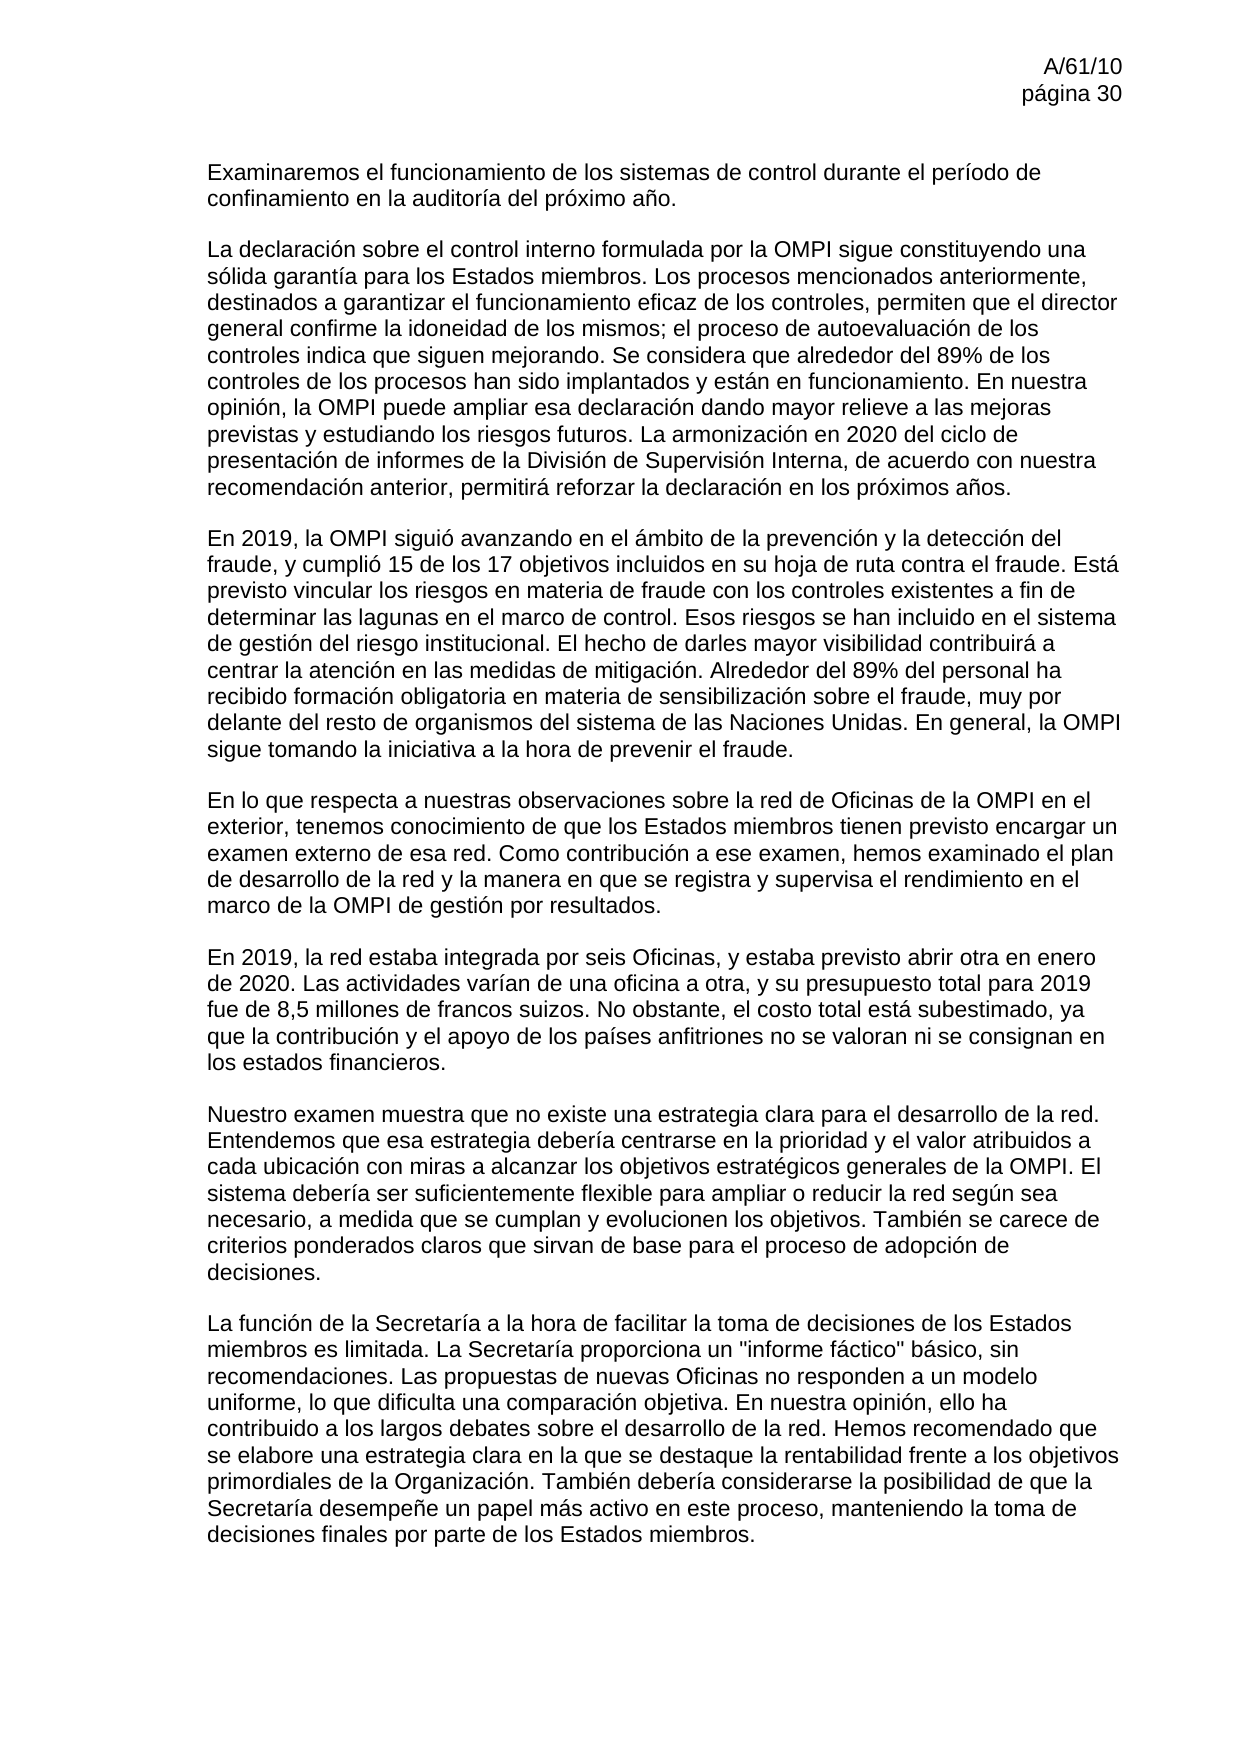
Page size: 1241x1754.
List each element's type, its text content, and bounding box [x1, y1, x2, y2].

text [207, 158, 1122, 211]
text La función de la Secretaría a la hora de facilitar la toma de decisiones de los Estados miembros es limitada. La Secretaría proporciona un "informe fáctico" básico, sin recomendaciones. Las propuestas de nuevas Oficinas no responden a un modelo uniforme, lo que dificulta una comparación objetiva. En nuestra opinión, ello ha contribuido a los largos debates sobre el desarrollo de la red. Hemos recomendado que se elabore una estrategia clara en la que se destaque la rentabilidad frente a los objetivos primordiales de la Organización. También debería considerarse la posibilidad de que la Secretaría desempeñe un papel más activo en este proceso, manteniendo la toma de decisiones finales por parte de los Estados miembros. [207, 1310, 1122, 1547]
text Nuestro examen muestra que no existe una estrategia clara para el desarrollo de la red. Entendemos que esa estrategia debería centrarse en la prioridad y el valor atribuidos a cada ubicación con miras a alcanzar los objetivos estratégicos generales de la OMPI. El sistema debería ser suficientemente flexible para ampliar o reducir la red según sea necesario, a medida que se cumplan y evolucionen los objetivos. También se carece de criterios ponderados claros que sirvan de base para el proceso de adopción de decisiones. [207, 1101, 1122, 1285]
text En 2019, la OMPI siguió avanzando en el ámbito de la prevención y la detección del fraude, y cumplió 15 de los 17 objetivos incluidos en su hoja de ruta contra el fraude. Está previsto vincular los riesgos en materia de fraude con los controles existentes a fin de determinar las lagunas en el marco de control. Esos riesgos se han incluido en el sistema de gestión del riesgo institucional. El hecho de darles mayor visibilidad contribuirá a centrar la atención en las medidas de mitigación. Alrededor del 89% del personal ha recibido formación obligatoria en materia de sensibilización sobre el fraude, muy por delante del resto de organismos del sistema de las Naciones Unidas. En general, la OMPI sigue tomando la iniciativa a la hora de prevenir el fraude. [207, 525, 1122, 762]
text La declaración sobre el control interno formulada por la OMPI sigue constituyendo una sólida garantía para los Estados miembros. Los procesos mencionados anteriormente, destinados a garantizar el funcionamiento eficaz de los controles, permiten que el director general confirme la idoneidad de los mismos; el proceso de autoevaluación de los controles indica que siguen mejorando. Se considera que alrededor del 89% de los controles de los procesos han sido implantados y están en funcionamiento. En nuestra opinión, la OMPI puede ampliar esa declaración dando mayor relieve a las mejoras previstas y estudiando los riesgos futuros. La armonización en 2020 del ciclo de presentación de informes de la División de Supervisión Interna, de acuerdo con nuestra recomendación anterior, permitirá reforzar la declaración en los próximos años. [207, 236, 1122, 500]
text En lo que respecta a nuestras observaciones sobre la red de Oficinas de la OMPI en el exterior, tenemos conocimiento de que los Estados miembros tienen previsto encargar un examen externo de esa red. Como contribución a ese examen, hemos examinado el plan de desarrollo de la red y la manera en que se registra y supervisa el rendimiento en el marco de la OMPI de gestión por resultados. [207, 787, 1122, 919]
text En 2019, la red estaba integrada por seis Oficinas, y estaba previsto abrir otra en enero de 2020. Las actividades varían de una oficina a otra, y su presupuesto total para 2019 fue de 8,5 millones de francos suizos. No obstante, el costo total está subestimado, ya que la contribución y el apoyo de los países anfitriones no se valoran ni se consignan en los estados financieros. [207, 944, 1122, 1076]
